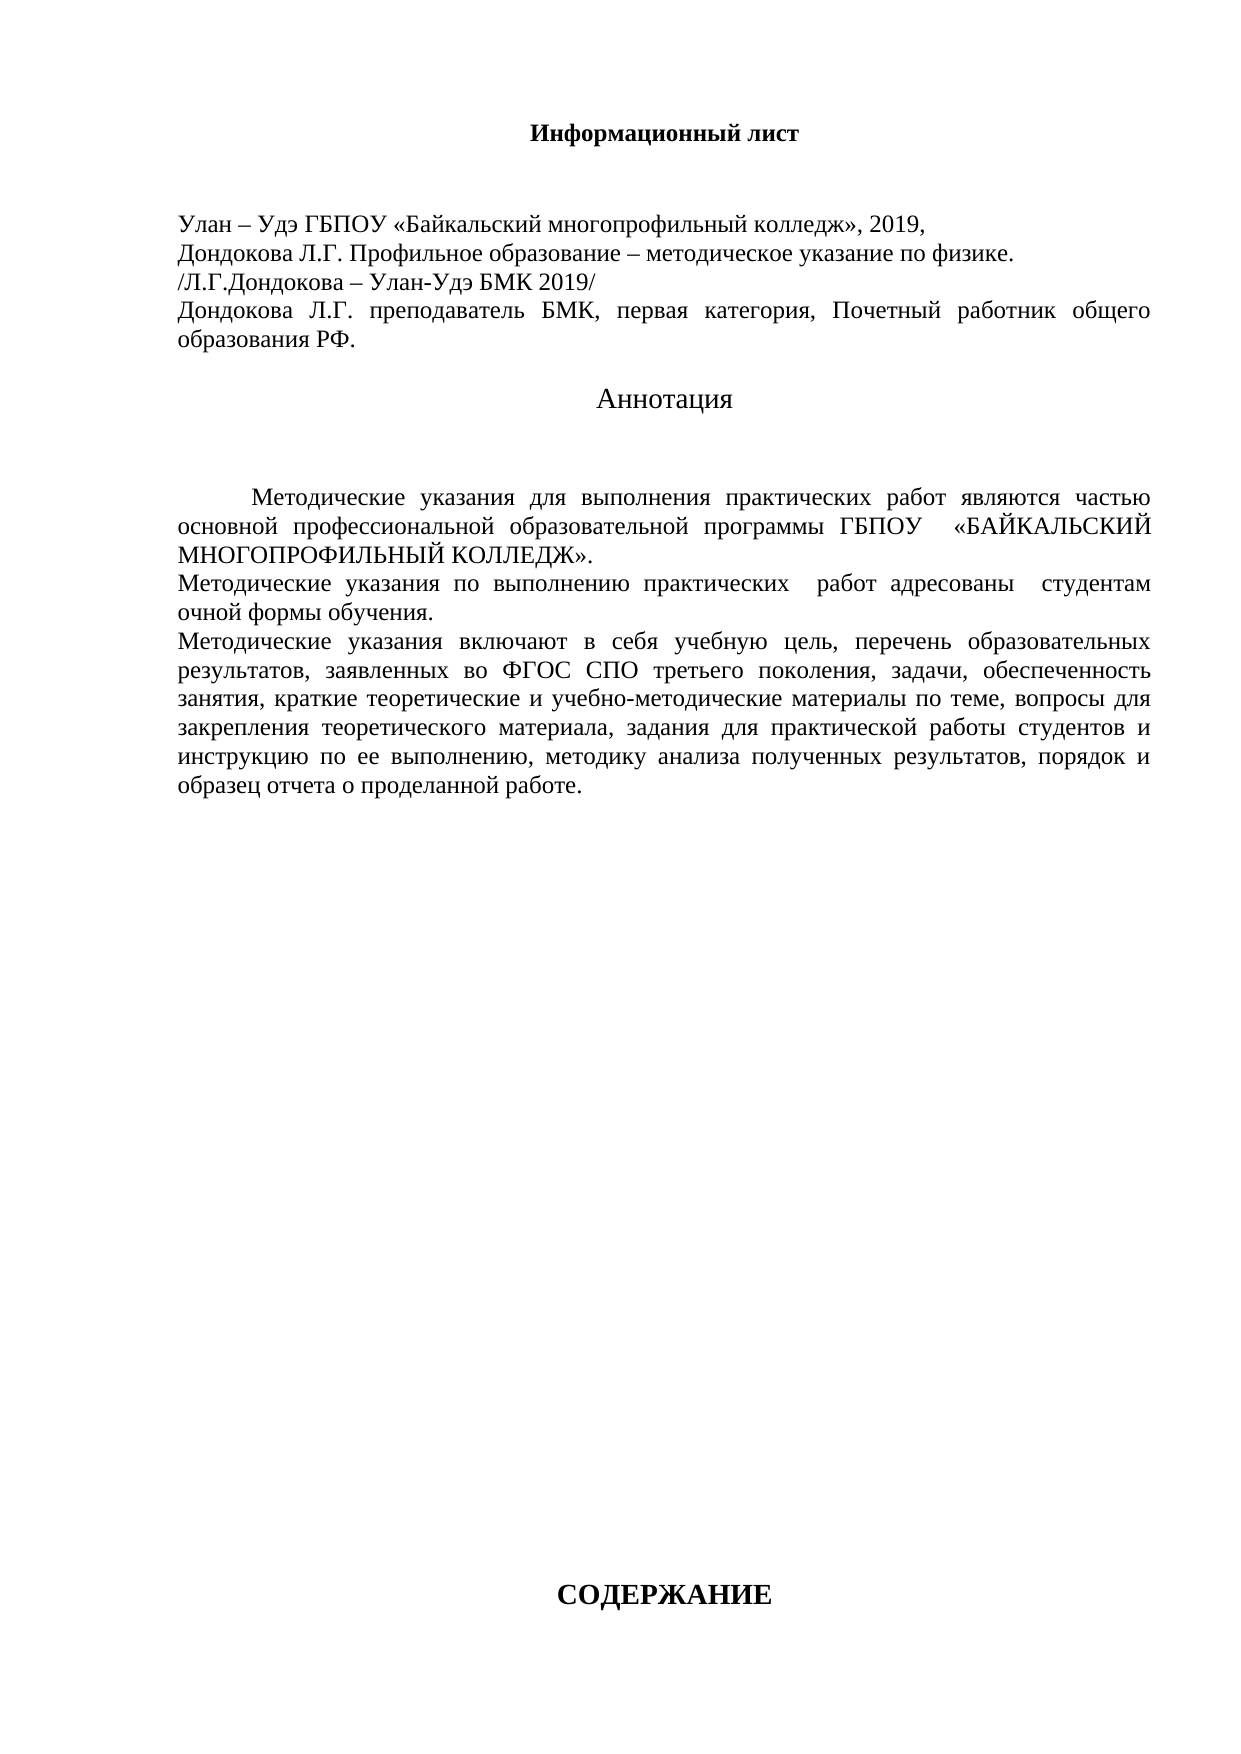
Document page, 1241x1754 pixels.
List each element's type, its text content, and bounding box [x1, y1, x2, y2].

text Дондокова Л.Г. преподаватель БМК, первая категория, Почетный работник общего образования РФ. [177, 295, 1152, 353]
text Методические указания по выполнению практических работ адресованы студентам очной формы обучения. [177, 568, 1152, 626]
text Информационный лист [177, 118, 1152, 147]
text Аннотация [177, 382, 1152, 415]
text Методические указания для выполнения практических работ являются частью основной профессиональной образовательной программы ГБПОУ «бАЙКАЛЬСКИЙ МНОГОПРОФИЛЬНЫЙ КОЛЛЕДЖ». [177, 482, 1152, 568]
text /Л.Г.Дондокова – Улан-Удэ БМК 2019/ [177, 267, 1152, 295]
text СОДЕРЖАНИЕ [177, 1577, 1152, 1611]
text Методические указания включают в себя учебную цель, перечень образовательных результатов, заявленных во ФГОС СПО третьего поколения, задачи, обеспеченность занятия, краткие теоретические и учебно-методические материалы по теме, вопросы для закрепления теоретического материала, задания для практической работы студентов и инструкцию по ее выполнению, методику анализа полученных результатов, порядок и образец отчета о проделанной работе. [177, 626, 1152, 798]
text Улан – Удэ ГБПОУ «Байкальский многопрофильный колледж», 2019, [177, 209, 1152, 238]
text Дондокова Л.Г. Профильное образование – методическое указание по физике. [177, 238, 1152, 267]
